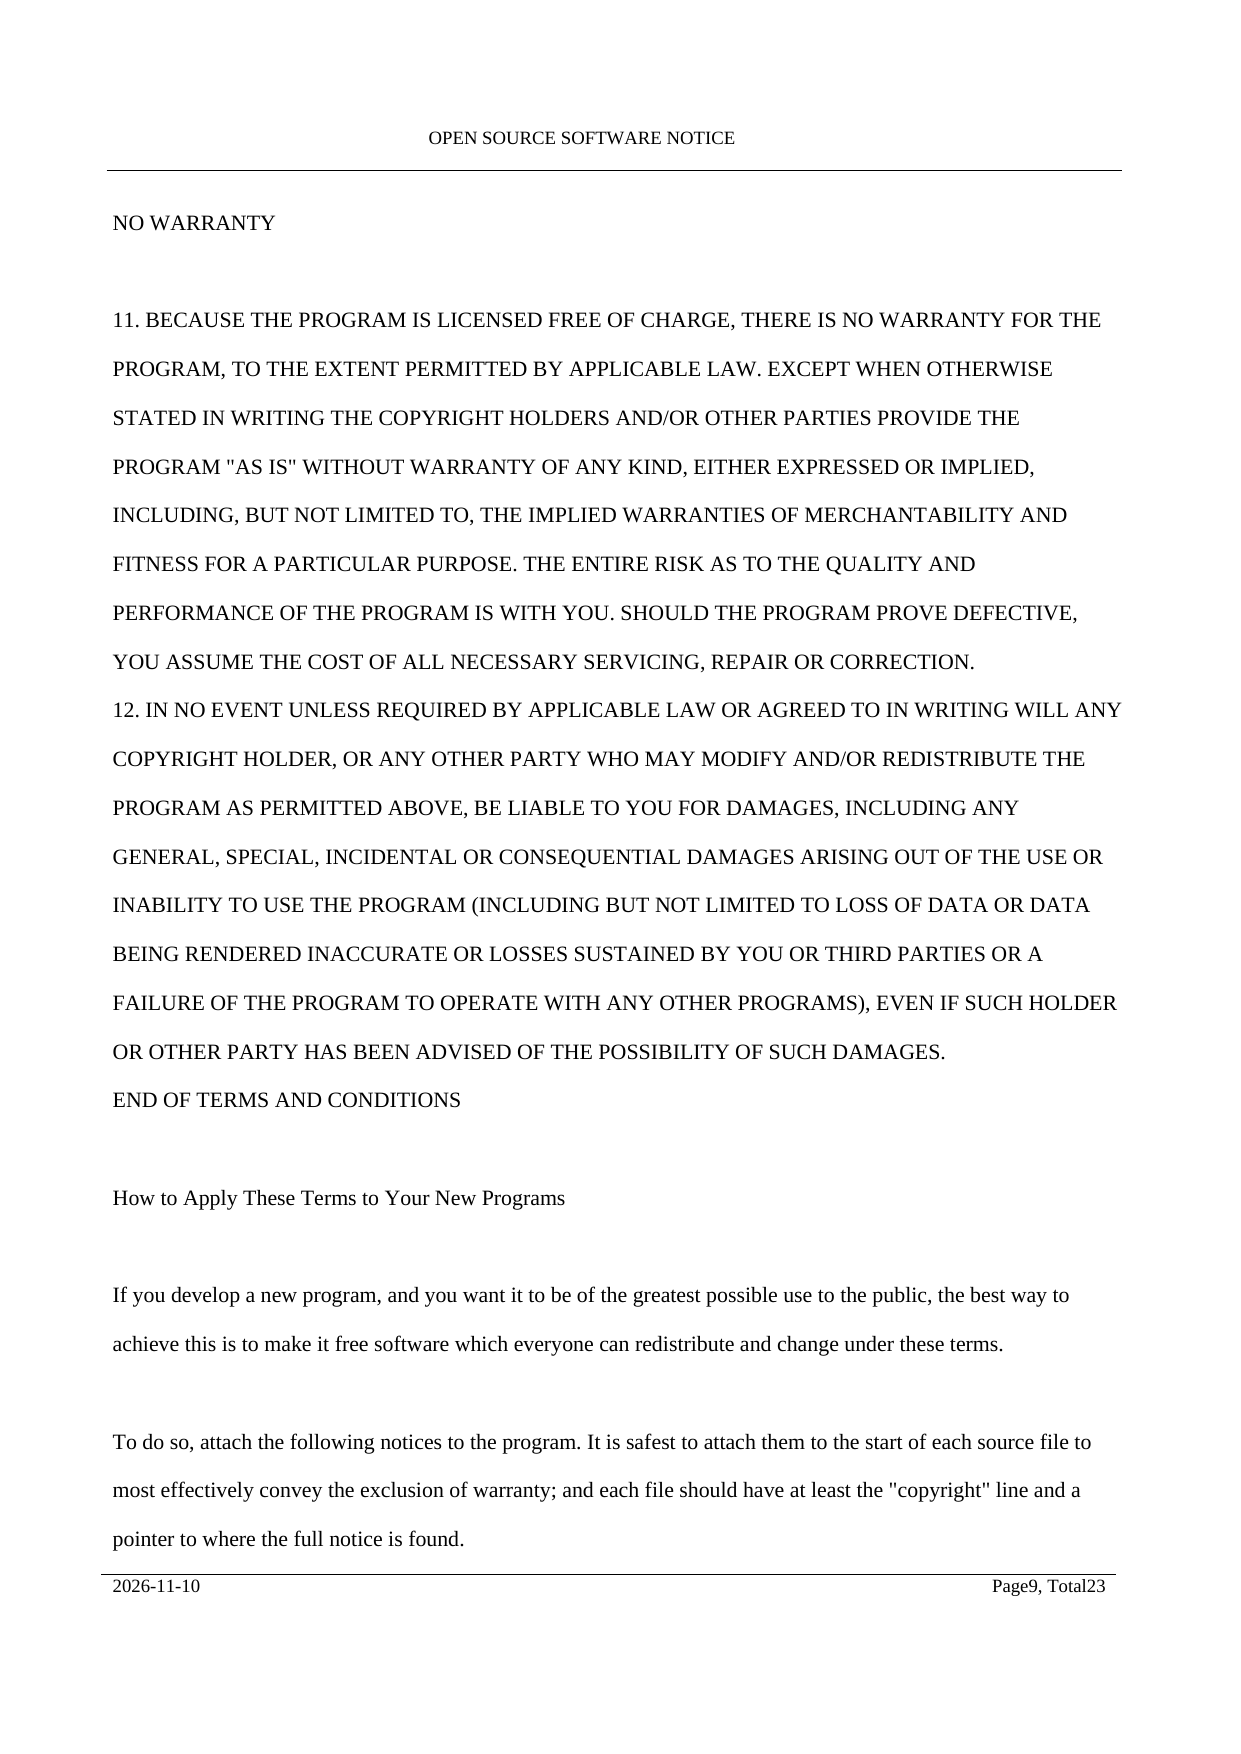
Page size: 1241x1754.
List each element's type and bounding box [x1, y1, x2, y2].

text [112, 206, 1128, 1555]
